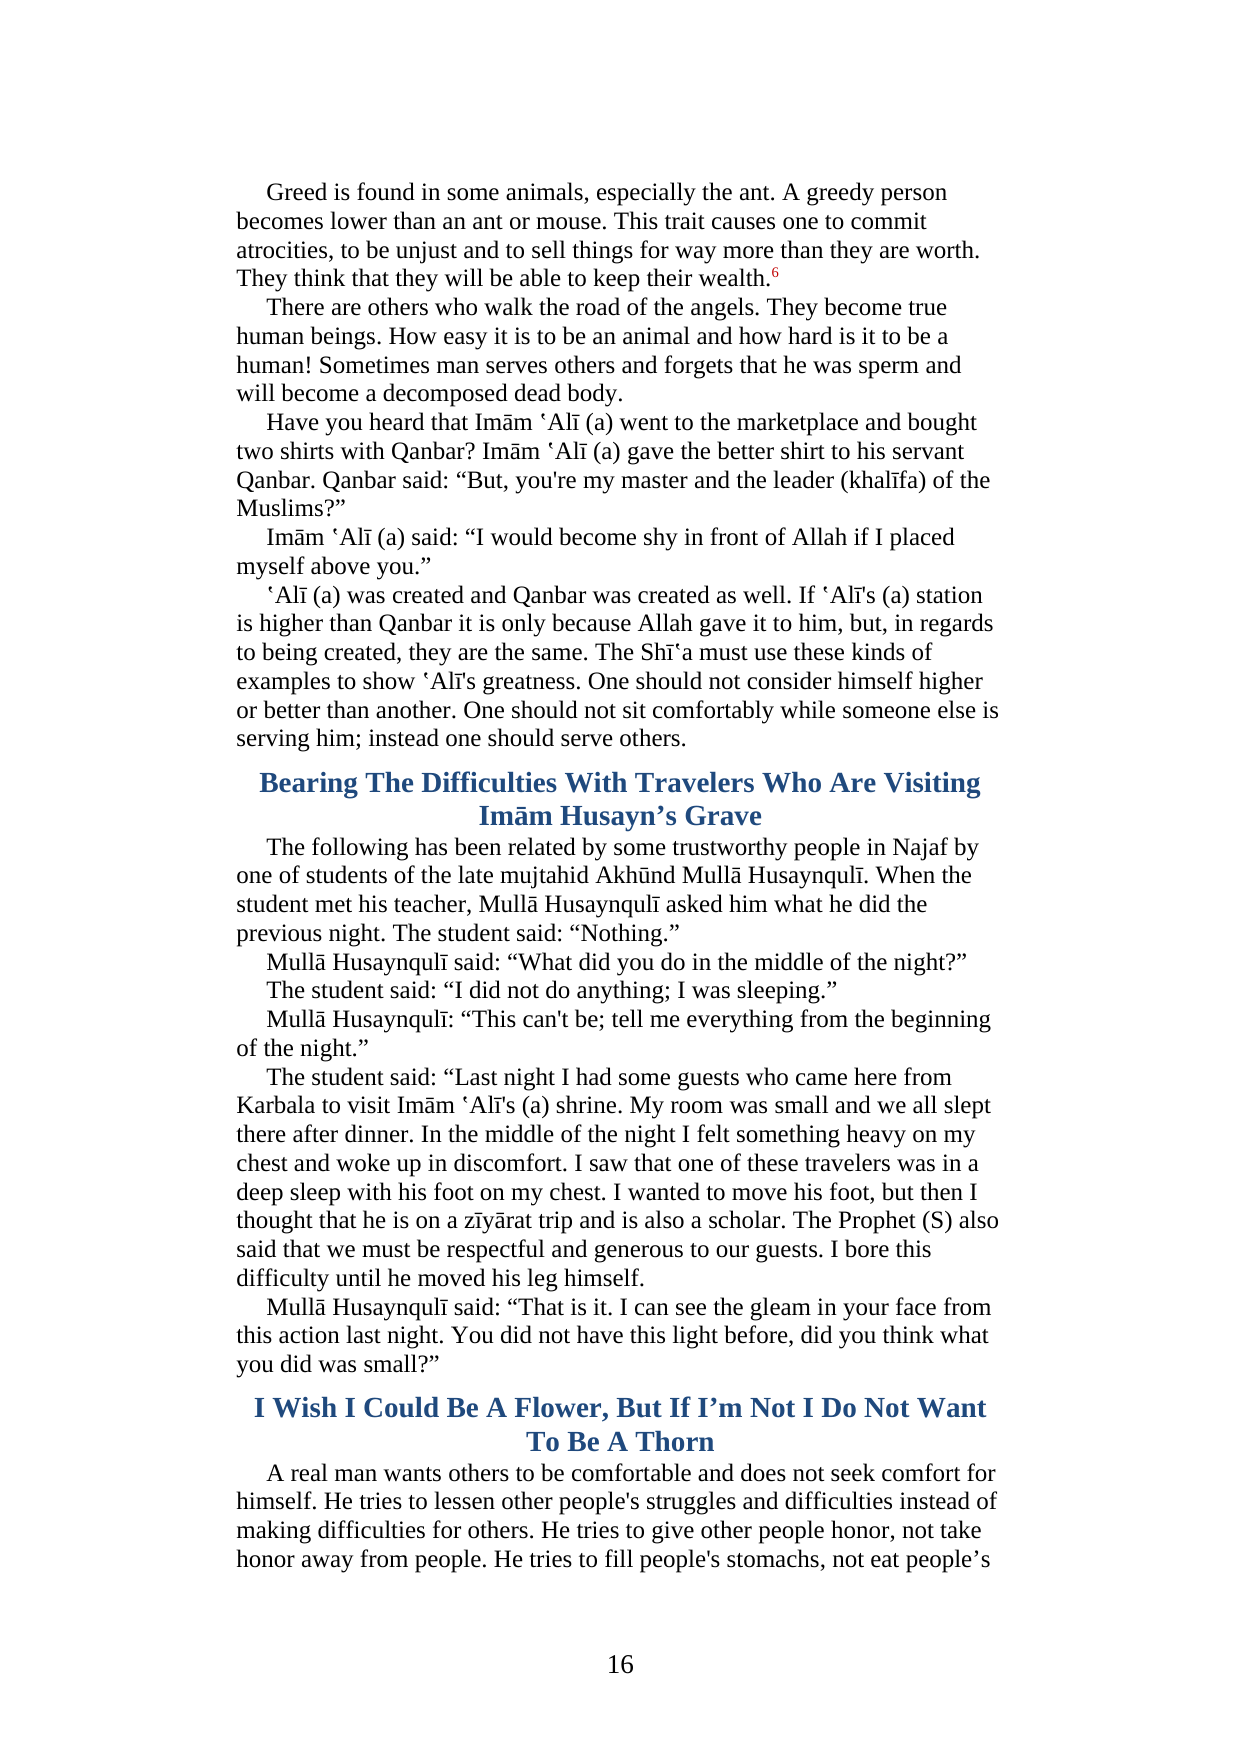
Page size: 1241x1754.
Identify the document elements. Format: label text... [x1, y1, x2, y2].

subtitle Bearing The Difficulties With Travelers Who Are Visiting Imām Husayn’s Grave [236, 765, 1004, 832]
text Mullā Husaynqulī said: “What did you do in the middle of the night?” [236, 947, 1004, 976]
text Mullā Husaynqulī said: “That is it. I can see the gleam in your face from this action last night. You did not have this light before, did you think what you did was small?” [236, 1292, 1004, 1378]
text Greed is found in some animals, especially the ant. A greedy person becomes lower than an ant or mouse. This trait causes one to commit atrocities, to be unjust and to sell things for way more than they are worth. They think that they will be able to keep their wealth.6 [236, 177, 1004, 292]
text Mullā Husaynqulī: “This can't be; tell me everything from the beginning of the night.” [236, 1004, 1004, 1062]
text The following has been related by some trustworthy people in Najaf by one of students of the late mujtahid Akhūnd Mullā Husaynqulī. When the student met his teacher, Mullā Husaynqulī asked him what he did the previous night. The student said: “Nothing.” [236, 832, 1004, 947]
text A real man wants others to be comfortable and does not seek comfort for himself. He tries to lessen other people's struggles and difficulties instead of [236, 1458, 1004, 1515]
text The student said: “I did not do anything; I was sleeping.” [236, 976, 1004, 1004]
text ‛Alī (a) was created and Qanbar was created as well. If ‛Alī's (a) station is higher than Qanbar it is only because Allah gave it to him, but, in regards to being created, they are the same. The Shī‛a must use these kinds of examples to show ‛Alī's greatness. One should not consider himself higher or better than another. One should not sit comfortably while someone else is serving him; instead one should serve others. [236, 580, 1004, 752]
text There are others who walk the road of the angels. They become true human beings. How easy it is to be an animal and how hard is it to be a human! Sometimes man serves others and forgets that he was sperm and will become a decomposed dead body. [236, 292, 1004, 407]
text Imām ‛Alī (a) said: “I would become shy in front of Allah if I placed myself above you.” [236, 522, 1004, 580]
text The student said: “Last night I had some guests who came here from Karbala to visit Imām ‛Alī's (a) shrine. My room was small and we all slept there after dinner. In the middle of the night I felt something heavy on my chest and woke up in discomfort. I saw that one of these travelers was in a deep sleep with his foot on my chest. I wanted to move his foot, but then I thought that he is on a zīyārat trip and is also a scholar. The Prophet (S) also said that we must be respectful and generous to our guests. I bore this difficulty until he moved his leg himself. [236, 1062, 1004, 1292]
text Have you heard that Imām ‛Alī (a) went to the marketplace and bought two shirts with Qanbar? Imām ‛Alī (a) gave the better shirt to his servant Qanbar. Qanbar said: “But, you're my master and the leader (khalīfa) of the Muslims?” [236, 407, 1004, 522]
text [236, 1515, 1004, 1573]
subtitle I Wish I Could Be A Flower, But If I’m Not I Do Not Want To Be A Thorn [236, 1391, 1004, 1458]
